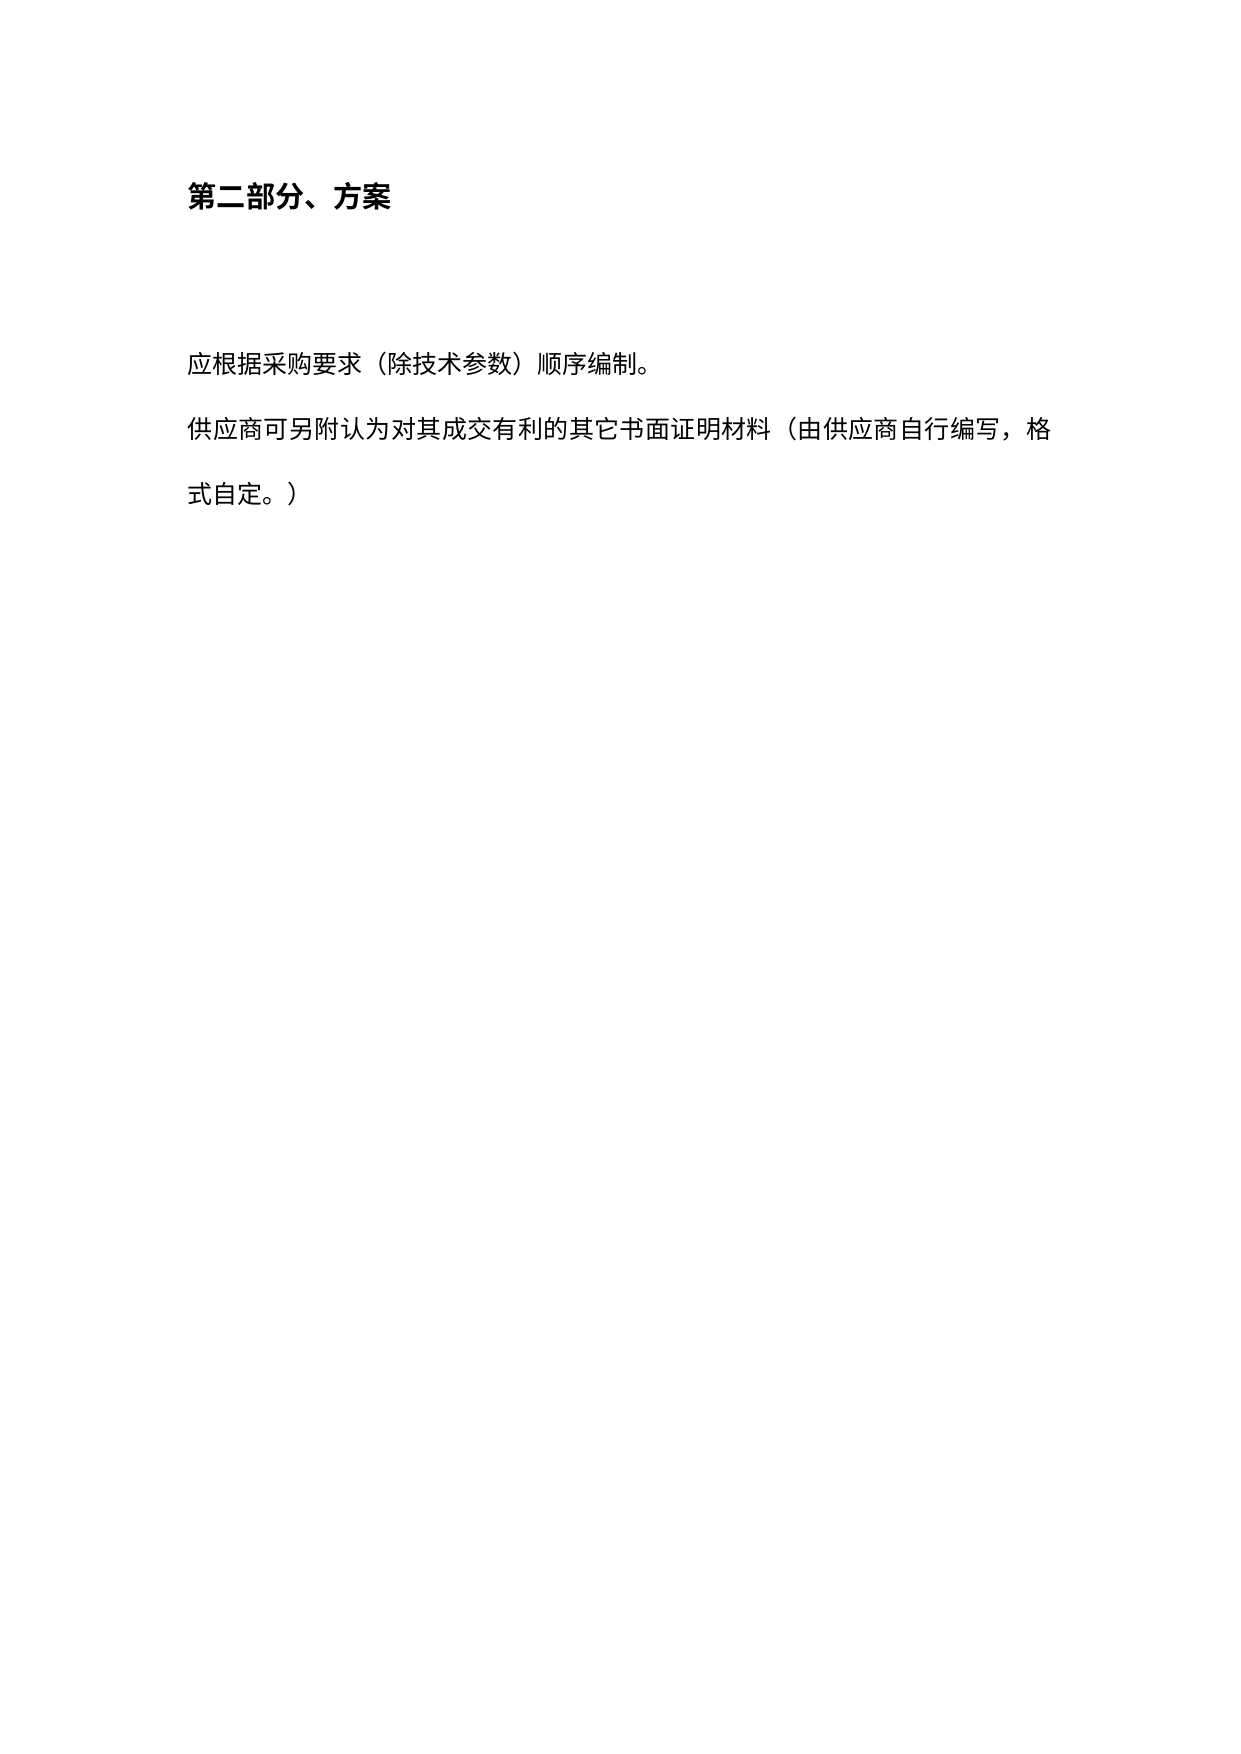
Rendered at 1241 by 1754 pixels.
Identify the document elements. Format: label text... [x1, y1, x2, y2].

text 供应商可另附认为对其成交有利的其它书面证明材料（由供应商自行编写，格式自定。） [187, 395, 1053, 525]
text 应根据采购要求（除技术参数）顺序编制。 [187, 330, 1053, 395]
text 第二部分、方案 [187, 162, 1053, 227]
